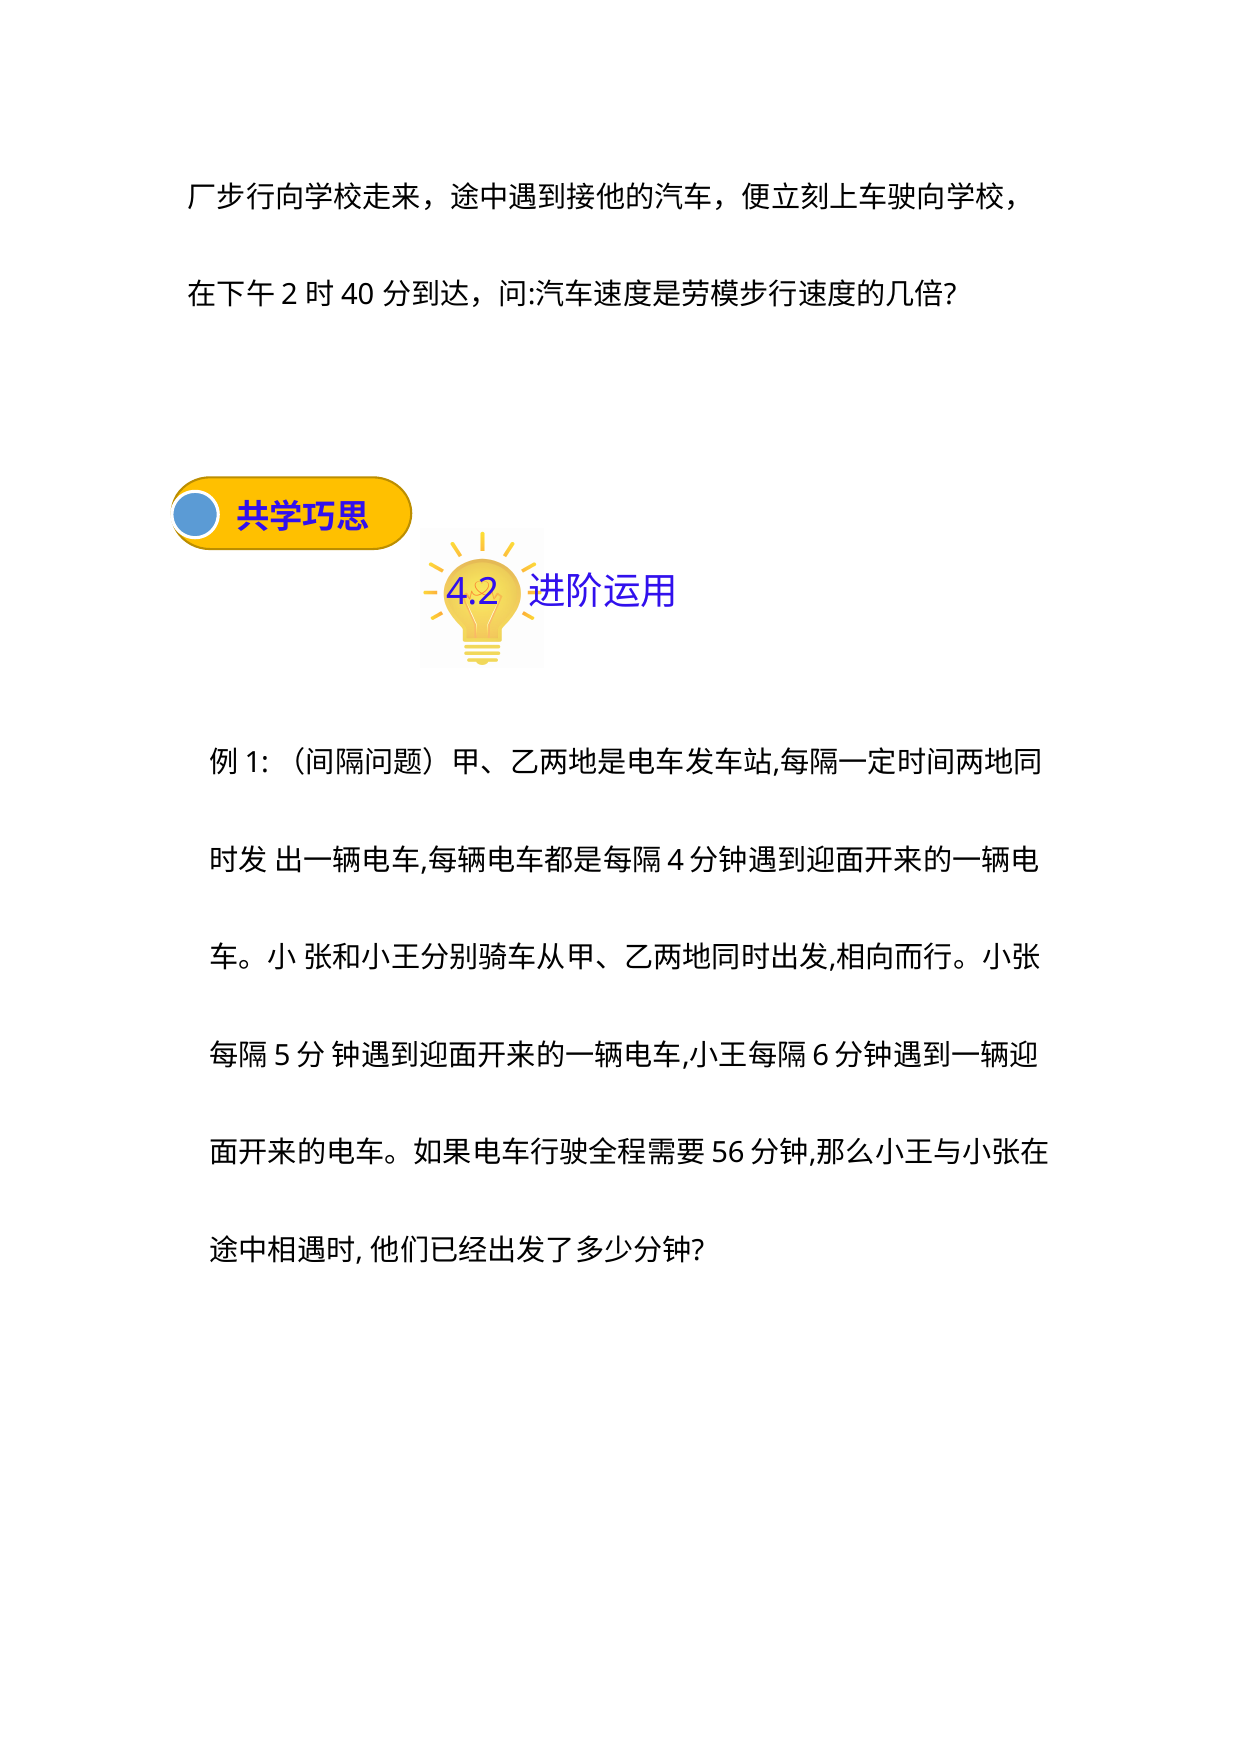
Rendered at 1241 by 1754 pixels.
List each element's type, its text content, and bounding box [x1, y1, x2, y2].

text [187, 162, 1053, 324]
list 例1: （间隔问题）甲、乙两地是电车发车站,每隔一定时间两地同时发 出一辆电车,每辆电车都是每隔4分钟遇到迎面开来的一辆电车。小 张和小王分别骑车从甲、乙两地同时出发,相向而行。小张每隔5分 钟遇到迎面开来的一辆电车,小王每隔6分钟遇到一辆迎面开来的电车。如果电车行驶全程需要56分钟,那么小王与小张在途中相遇时, 他们已经出发了多少分钟? [209, 727, 1053, 1280]
picture [420, 528, 544, 668]
